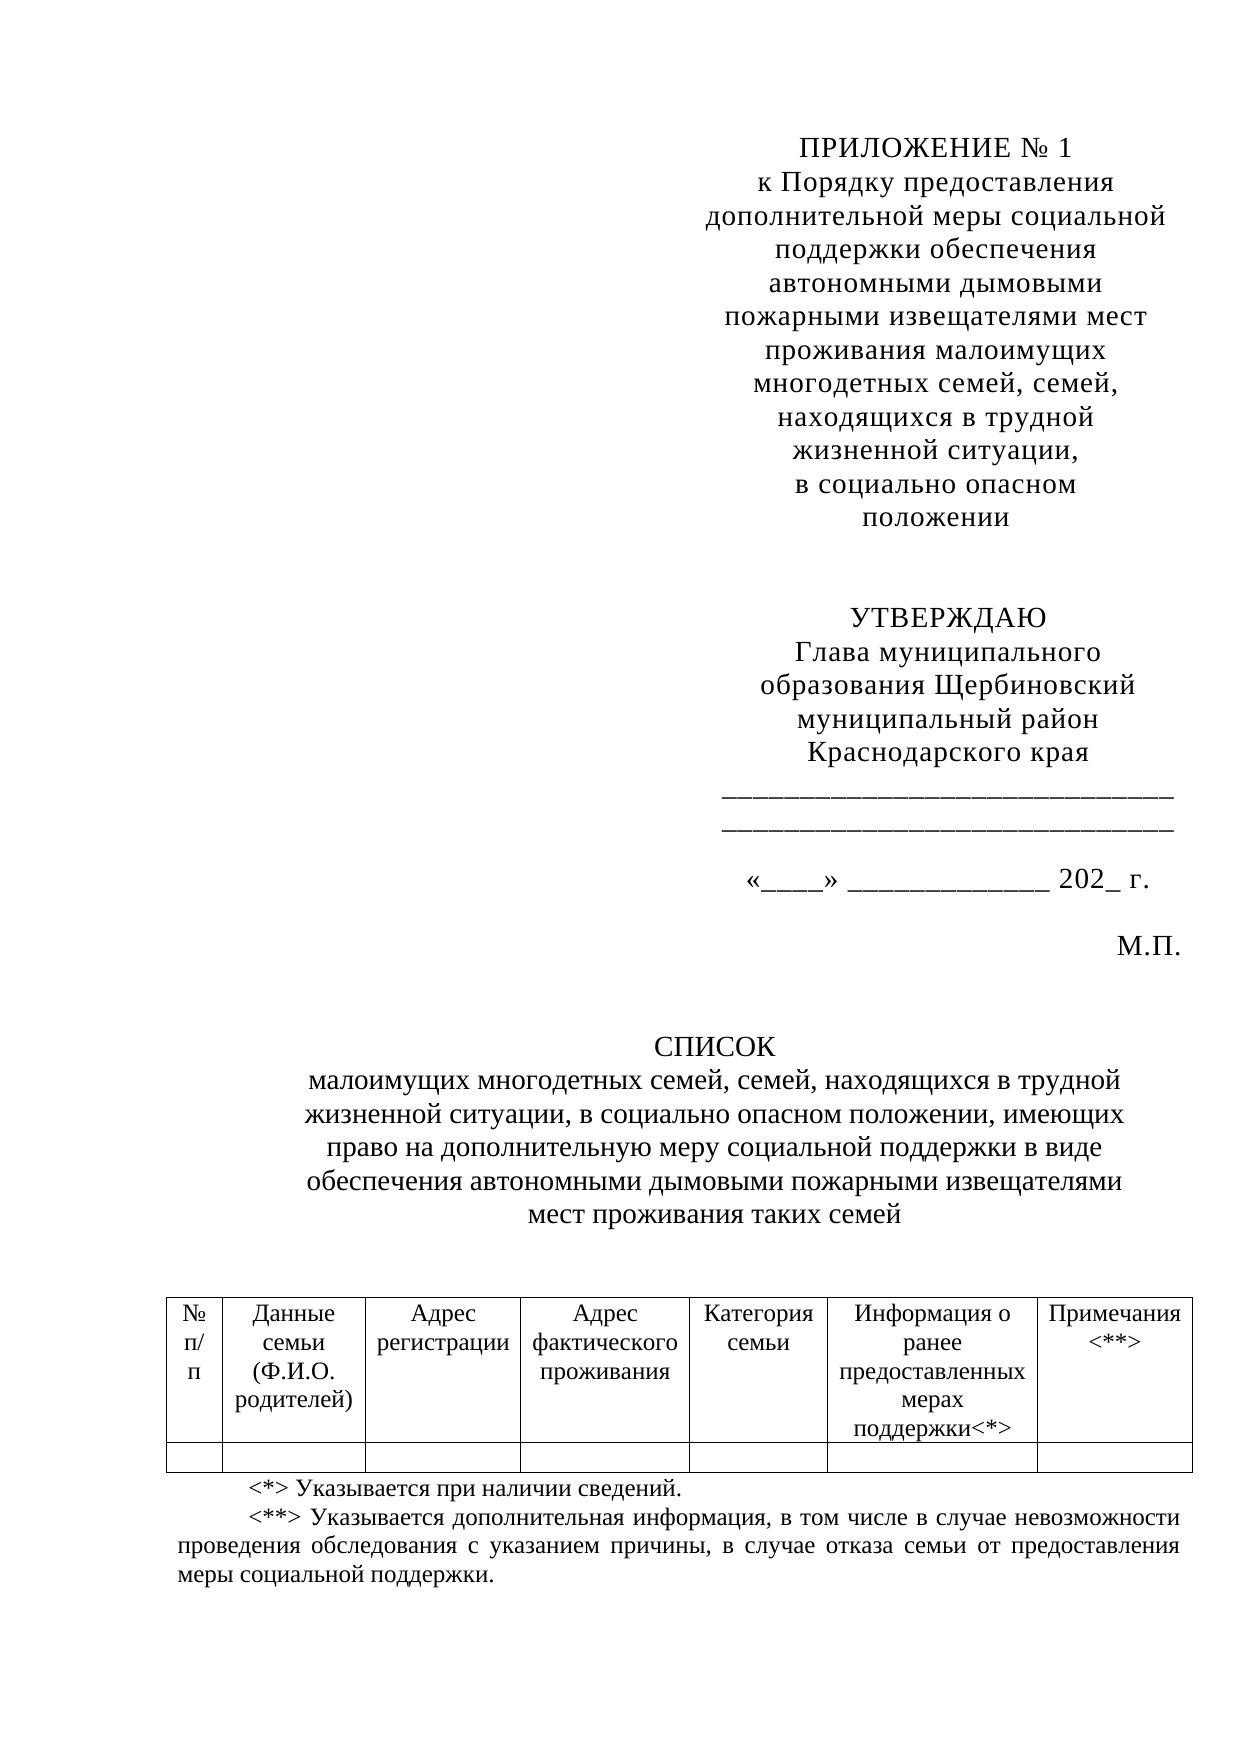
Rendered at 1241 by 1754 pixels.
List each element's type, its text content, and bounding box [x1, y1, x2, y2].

table_cell [690, 1443, 827, 1472]
table_header ПРИЛОЖЕНИЕ № 1 к Порядку предоставления дополнительной меры социальной поддержки обеспечения автономными дымовыми пожарными извещателями мест проживания малоимущих многодетных семей, семей, находящихся в трудной жизненной ситуации, в социально опасном положении [679, 131, 1192, 567]
table_header Адрес фактического проживания [521, 1298, 689, 1442]
text М.П. [715, 928, 1181, 962]
table_cell [521, 1443, 689, 1472]
table_cell [828, 1443, 1037, 1472]
table_cell [1038, 1443, 1192, 1472]
text <*> Указывается при наличии сведений. [177, 1473, 1181, 1502]
text <**> Указывается дополнительная информация, в том числе в случае невозможности проведения обследования с указанием причины, в случае отказа семьи от предоставления меры социальной поддержки. [177, 1502, 1181, 1588]
table_cell [223, 1443, 365, 1472]
text УТВЕРЖДАЮ [715, 600, 1181, 634]
text Краснодарского края _____________________________ [715, 734, 1181, 801]
text жизненной ситуации, в социально опасном положении, имеющих [177, 1096, 1181, 1129]
text мест проживания таких семей [177, 1197, 1181, 1230]
table_header № п/п [167, 1298, 222, 1442]
table_cell [167, 1443, 222, 1472]
text Глава муниципального [715, 634, 1181, 667]
table_header Адрес регистрации [366, 1298, 520, 1442]
table_header Категория семьи [690, 1298, 827, 1442]
text право на дополнительную меру социальной поддержки в виде [177, 1129, 1181, 1163]
table_header Данные семьи (Ф.И.О. родителей) [223, 1298, 365, 1442]
text малоимущих многодетных семей, семей, находящихся в трудной [177, 1062, 1181, 1096]
table_header Примечания <**> [1038, 1298, 1192, 1442]
text СПИСОК [177, 1029, 1181, 1062]
table_header Информация о ранее предоставленных мерах поддержки<*> [828, 1298, 1037, 1442]
text образования Щербиновский [715, 667, 1181, 701]
text обеспечения автономными дымовыми пожарными извещателями [177, 1163, 1181, 1197]
text муниципальный район [715, 701, 1181, 734]
text _____________________________ [715, 801, 1181, 835]
text «____» _____________ 202_ г. [715, 861, 1181, 895]
table_cell [366, 1443, 520, 1472]
